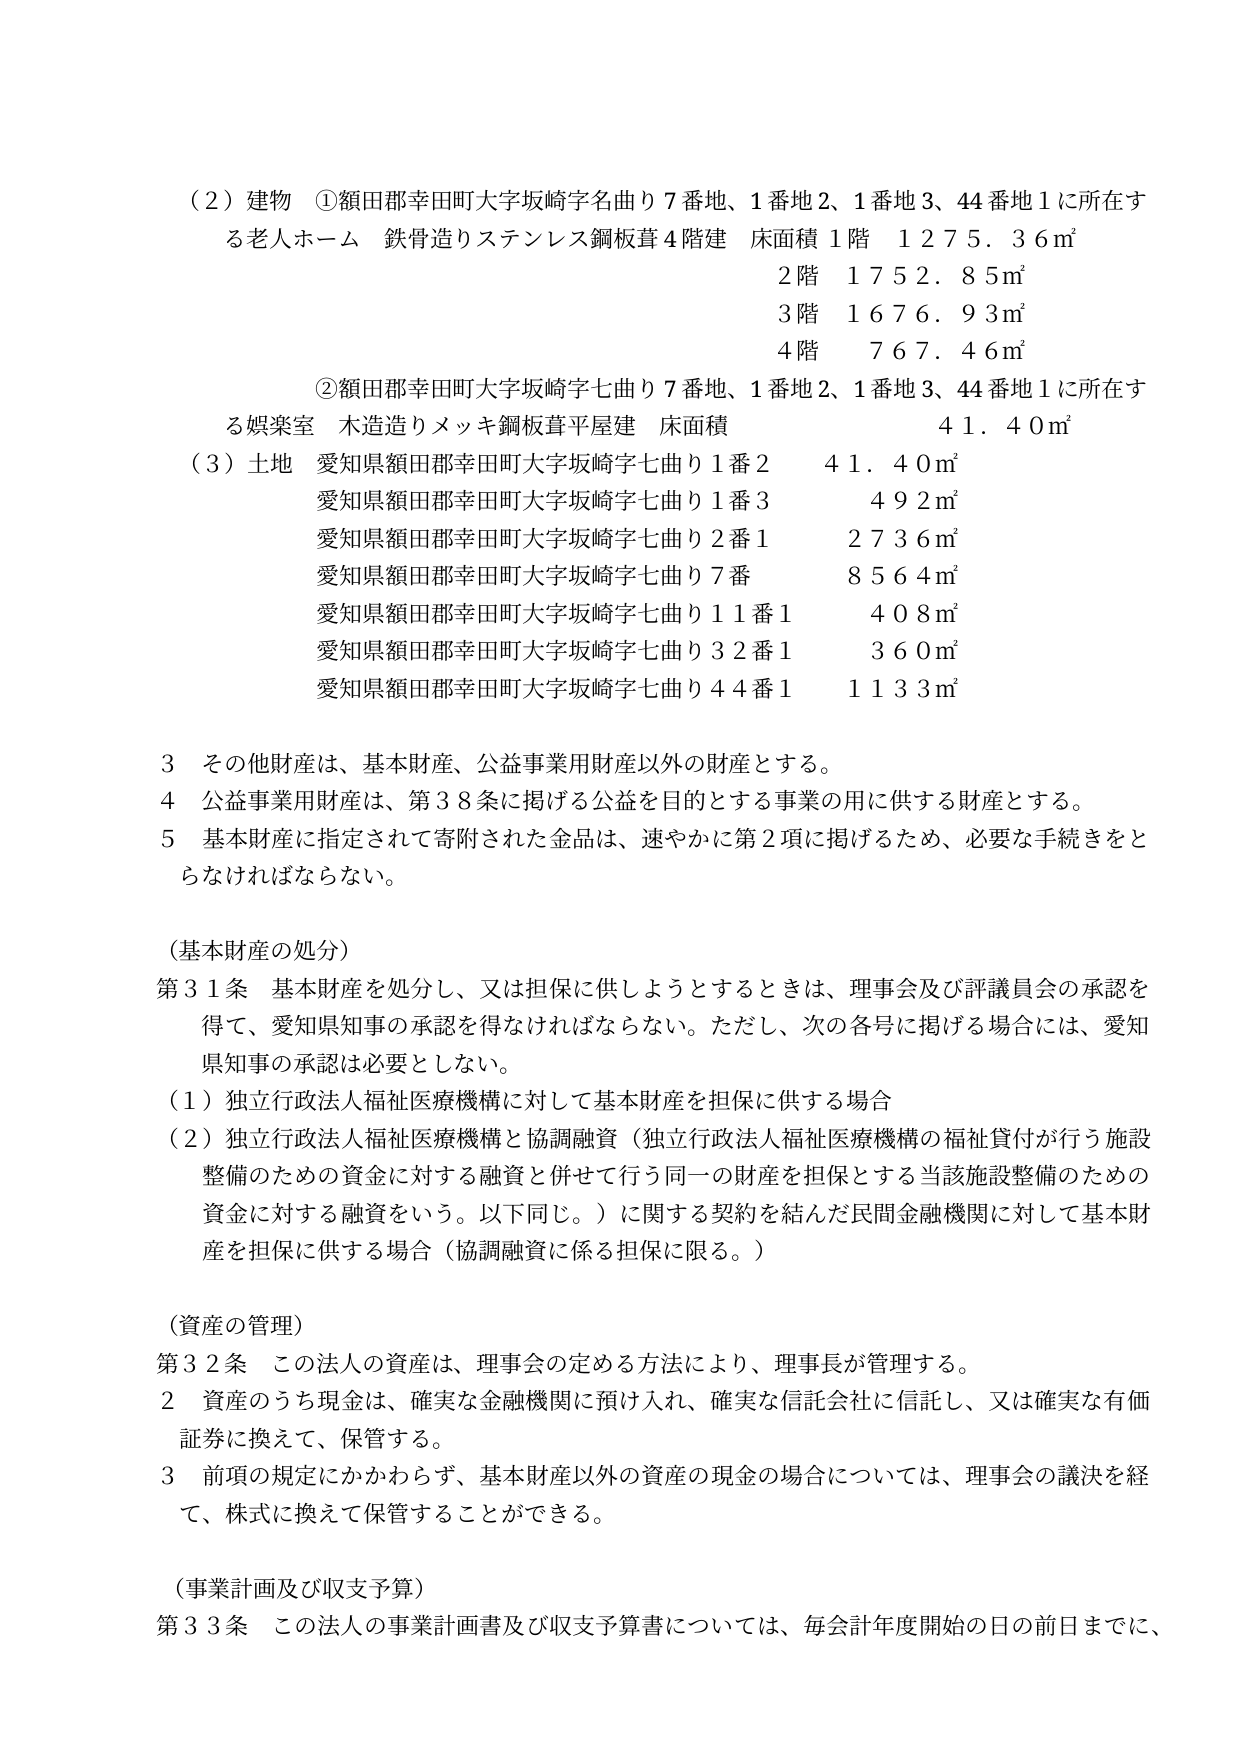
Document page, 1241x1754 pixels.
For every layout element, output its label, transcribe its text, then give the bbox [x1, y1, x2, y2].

text ３ その他財産は、基本財産、公益事業用財産以外の財産とする。 [156, 744, 1152, 781]
text （３）土地 愛知県額田郡幸田町大字坂崎字七曲り１番２ ４１．４０㎡ [156, 444, 1152, 481]
text 愛知県額田郡幸田町大字坂崎字七曲り７番 ８５６４㎡ [156, 556, 1152, 594]
text （事業計画及び収支予算） [156, 1569, 1152, 1606]
text （基本財産の処分） [156, 931, 1152, 969]
text （資産の管理） [156, 1306, 1152, 1344]
text ５ 基本財産に指定されて寄附された金品は、速やかに第２項に掲げるため、必要な手続きをとらなければならない。 [156, 819, 1152, 894]
text 愛知県額田郡幸田町大字坂崎字七曲り３２番１ ３６０㎡ [156, 631, 1152, 669]
text ２ 資産のうち現金は、確実な金融機関に預け入れ、確実な信託会社に信託し、又は確実な有価証券に換えて、保管する。 [156, 1381, 1152, 1456]
text 愛知県額田郡幸田町大字坂崎字七曲り１１番１ ４０８㎡ [156, 594, 1152, 631]
text （２）建物 ①額田郡幸田町大字坂崎字名曲り7番地、1番地2、1番地3、44番地１に所在する老人ホーム 鉄骨造りステンレス鋼板葺4階建 床面積 １階 １２７５．３６㎡ [178, 181, 1152, 256]
text （２）独立行政法人福祉医療機構と協調融資（独立行政法人福祉医療機構の福祉貸付が行う施設整備のための資金に対する融資と併せて行う同一の財産を担保とする当該施設整備のための資金に対する融資をいう。以下同じ。）に関する契約を結んだ民間金融機関に対して基本財産を担保に供する場合（協調融資に係る担保に限る。） [156, 1119, 1152, 1269]
text 愛知県額田郡幸田町大字坂崎字七曲り２番１ ２７３６㎡ [156, 519, 1152, 556]
text 愛知県額田郡幸田町大字坂崎字七曲り４４番１ １１３３㎡ [156, 669, 1152, 706]
text ４階 ７６７．４６㎡ [178, 331, 1152, 369]
text 第３２条 この法人の資産は、理事会の定める方法により、理事長が管理する。 [156, 1344, 1152, 1381]
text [156, 1606, 1152, 1644]
text ３ 前項の規定にかかわらず、基本財産以外の資産の現金の場合については、理事会の議決を経て、株式に換えて保管することができる。 [156, 1456, 1152, 1531]
text ４ 公益事業用財産は、第３８条に掲げる公益を目的とする事業の用に供する財産とする。 [156, 781, 1152, 819]
text ２階 １７５２．８５㎡ [178, 256, 1152, 294]
text ②額田郡幸田町大字坂崎字七曲り7番地、1番地2、1番地3、44番地１に所在する娯楽室 木造造りメッキ鋼板葺平屋建 床面積 ４１．４０㎡ [178, 369, 1152, 444]
text （１）独立行政法人福祉医療機構に対して基本財産を担保に供する場合 [156, 1081, 1152, 1119]
text 愛知県額田郡幸田町大字坂崎字七曲り１番３ ４９２㎡ [156, 481, 1152, 519]
text 第３１条 基本財産を処分し、又は担保に供しようとするときは、理事会及び評議員会の承認を得て、愛知県知事の承認を得なければならない。ただし、次の各号に掲げる場合には、愛知県知事の承認は必要としない。 [156, 969, 1152, 1081]
text ３階 １６７６．９３㎡ [178, 294, 1152, 331]
